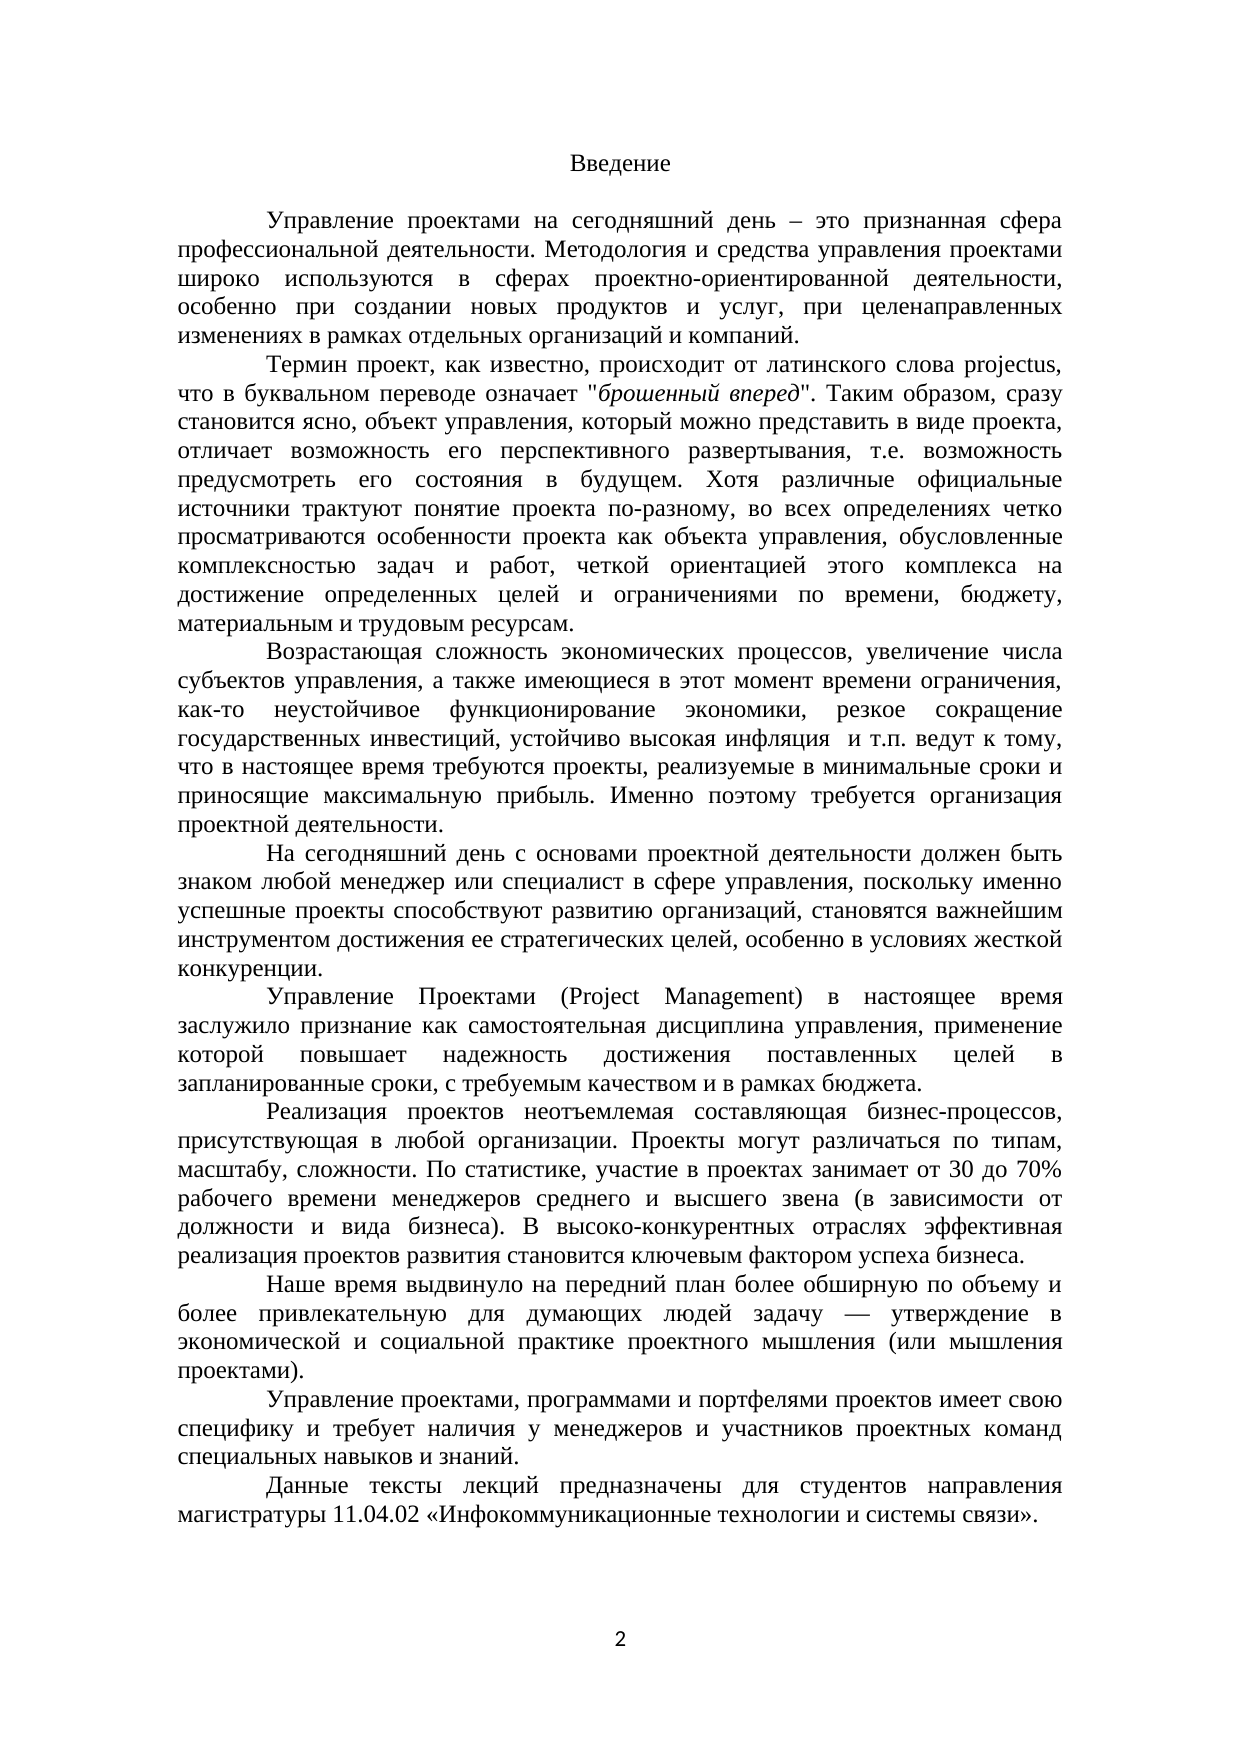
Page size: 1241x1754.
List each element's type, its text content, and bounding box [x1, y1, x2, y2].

text Данные тексты лекций предназначены для студентов направления магистратуры 11.04.02 «Инфокоммуникационные технологии и системы связи». [177, 1470, 1063, 1528]
text Реализация проектов неотъемлемая составляющая бизнес-процессов, присутствующая в любой организации. Проекты могут различаться по типам, масштабу, сложности. По статистике, участие в проектах занимает от 30 до 70% рабочего времени менеджеров среднего и высшего звена (в зависимости от должности и вида бизнеса). В высоко-конкурентных отраслях эффективная реализация проектов развития становится ключевым фактором успеха бизнеса. [177, 1096, 1063, 1269]
text Управление проектами на сегодняшний день – это признанная сфера профессиональной деятельности. Методология и средства управления проектами широко используются в сферах проектно-ориентированной деятельности, особенно при создании новых продуктов и услуг, при целенаправленных изменениях в рамках отдельных организаций и компаний. [177, 205, 1063, 349]
text Введение [177, 148, 1063, 176]
text Наше время выдвинуло на передний план более обширную по объему и более привлекательную для думающих людей задачу — утверждение в экономической и социальной практике проектного мышления (или мышления проектами). [177, 1269, 1063, 1384]
text Возрастающая сложность экономических процессов, увеличение числа субъектов управления, а также имеющиеся в этот момент времени ограничения, как-то неустойчивое функционирование экономики, резкое сокращение государственных инвестиций, устойчиво высокая инфляция и т.п. ведут к тому, что в настоящее время требуются проекты, реализуемые в минимальные сроки и приносящие максимальную прибыль. Именно поэтому требуется организация проектной деятельности. [177, 636, 1063, 838]
text Управление Проектами (Project Management) в настоящее время заслужило признание как самостоятельная дисциплина управления, применение которой повышает надежность достижения поставленных целей в запланированные сроки, с требуемым качеством и в рамках бюджета. [177, 981, 1063, 1096]
text На сегодняшний день с основами проектной деятельности должен быть знаком любой менеджер или специалист в сфере управления, поскольку именно успешные проекты способствуют развитию организаций, становятся важнейшим инструментом достижения ее стратегических целей, особенно в условиях жесткой конкуренции. [177, 838, 1063, 981]
text Управление проектами, программами и портфелями проектов имеет свою специфику и требует наличия у менеджеров и участников проектных команд специальных навыков и знаний. [177, 1384, 1063, 1470]
text Термин проект, как известно, происходит от латинского слова projectus, что в буквальном переводе означает "брошенный вперед". Таким образом, сразу становится ясно, объект управления, который можно представить в виде проекта, отличает возможность его перспективного развертывания, т.е. возможность предусмотреть его состояния в будущем. Хотя различные официальные источники трактуют понятие проекта по-разному, во всех определениях четко просматриваются особенности проекта как объекта управления, обусловленные комплексностью задач и работ, четкой ориентацией этого комплекса на достижение определенных целей и ограничениями по времени, бюджету, материальным и трудовым ресурсам. [177, 349, 1063, 636]
